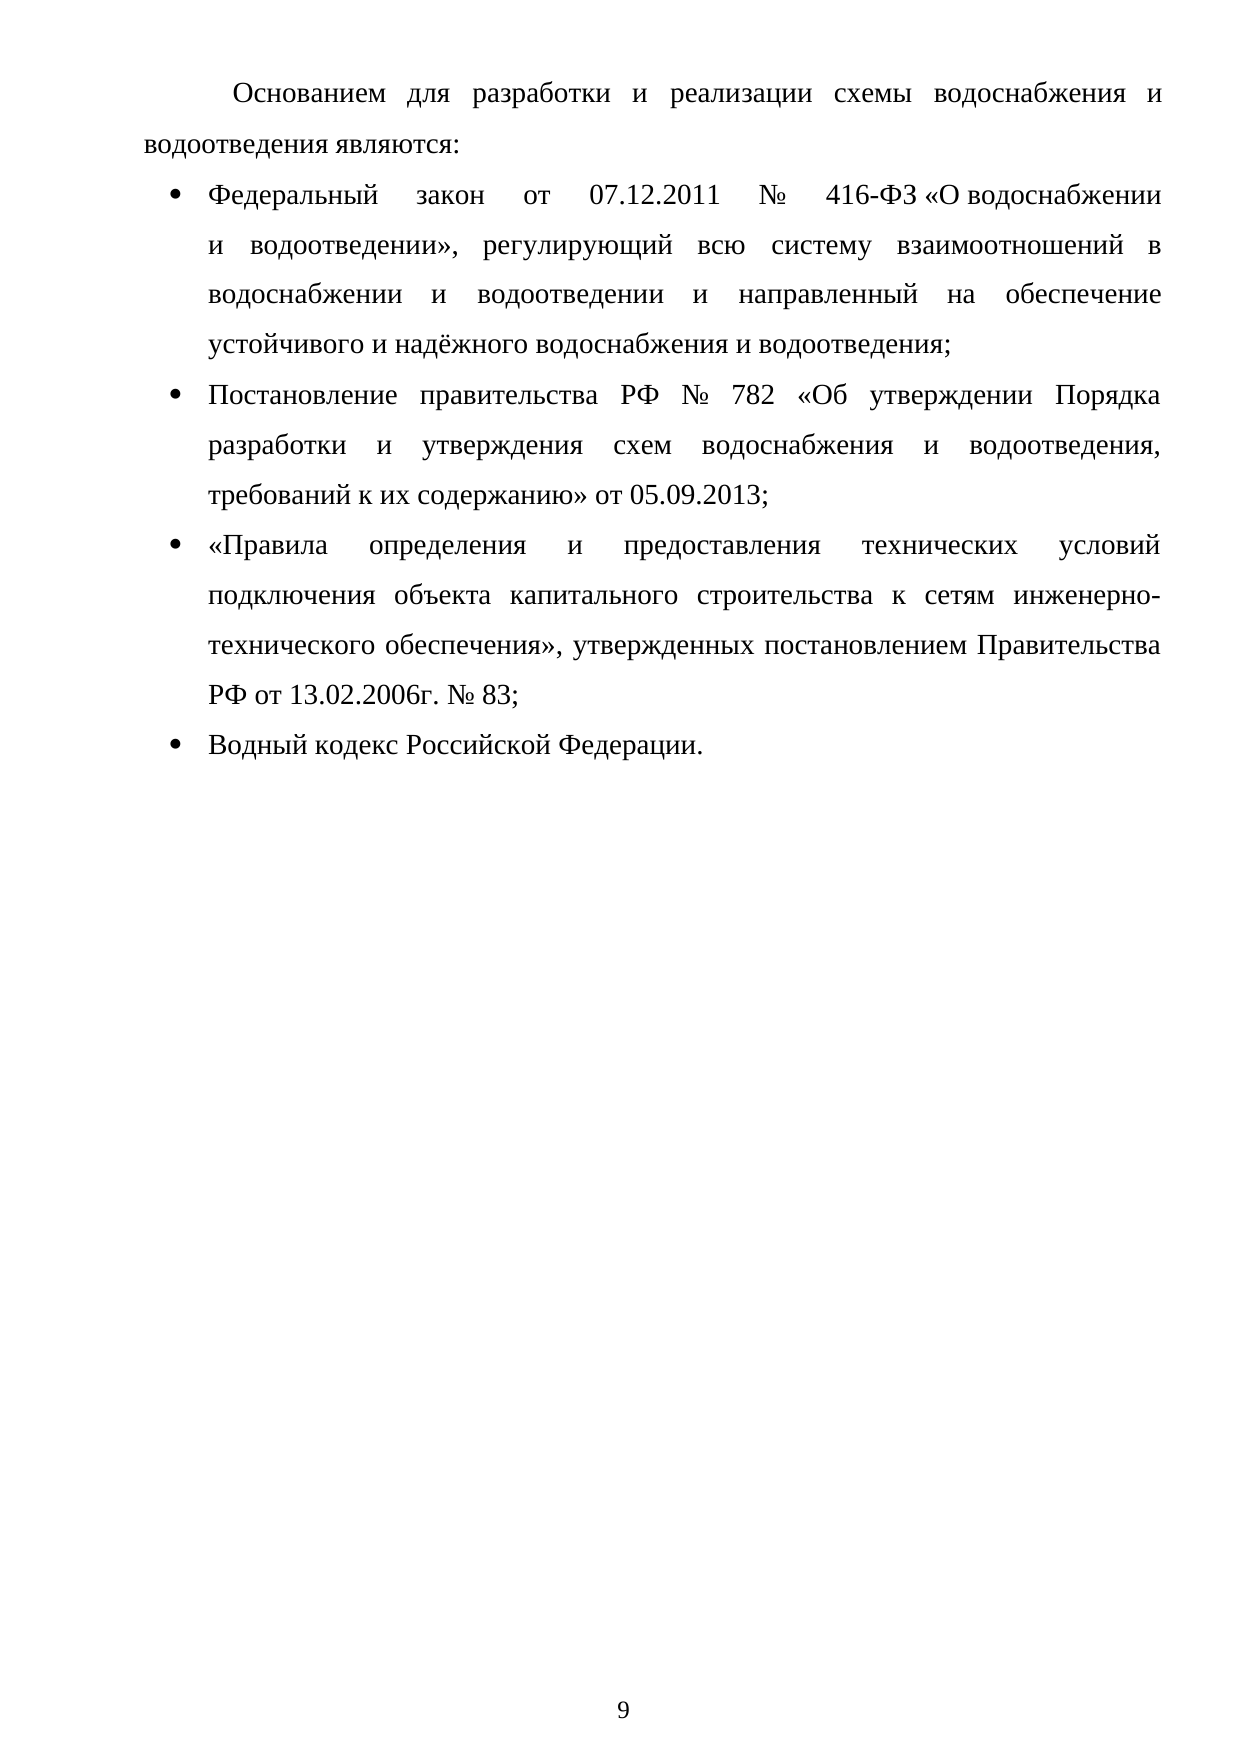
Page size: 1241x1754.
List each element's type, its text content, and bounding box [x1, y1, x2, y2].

list «Правила определения и предоставления технических условий подключения объекта капитального строительства к сетям инженерно-технического обеспечения», утвержденных постановлением Правительства РФ от 13.02.2006г. № 83; [170, 527, 1161, 711]
text Основанием для разработки и реализации схемы водоснабжения и водоотведения являются: [143, 76, 1162, 159]
list Федеральный закон от 07.12.2011 № 416-ФЗ «О водоснабжении и водоотведении», регулирующий всю систему взаимоотношений в водоснабжении и водоотведении и направленный на обеспечение устойчивого и надёжного водоснабжения и водоотведения; [170, 177, 1161, 360]
list Водный кодекс Российской Федерации. [170, 727, 1161, 761]
list Постановление правительства РФ № 782 «Об утверждении Порядка разработки и утверждения схем водоснабжения и водоотведения, требований к их содержанию» от 05.09.2013; [170, 377, 1161, 510]
